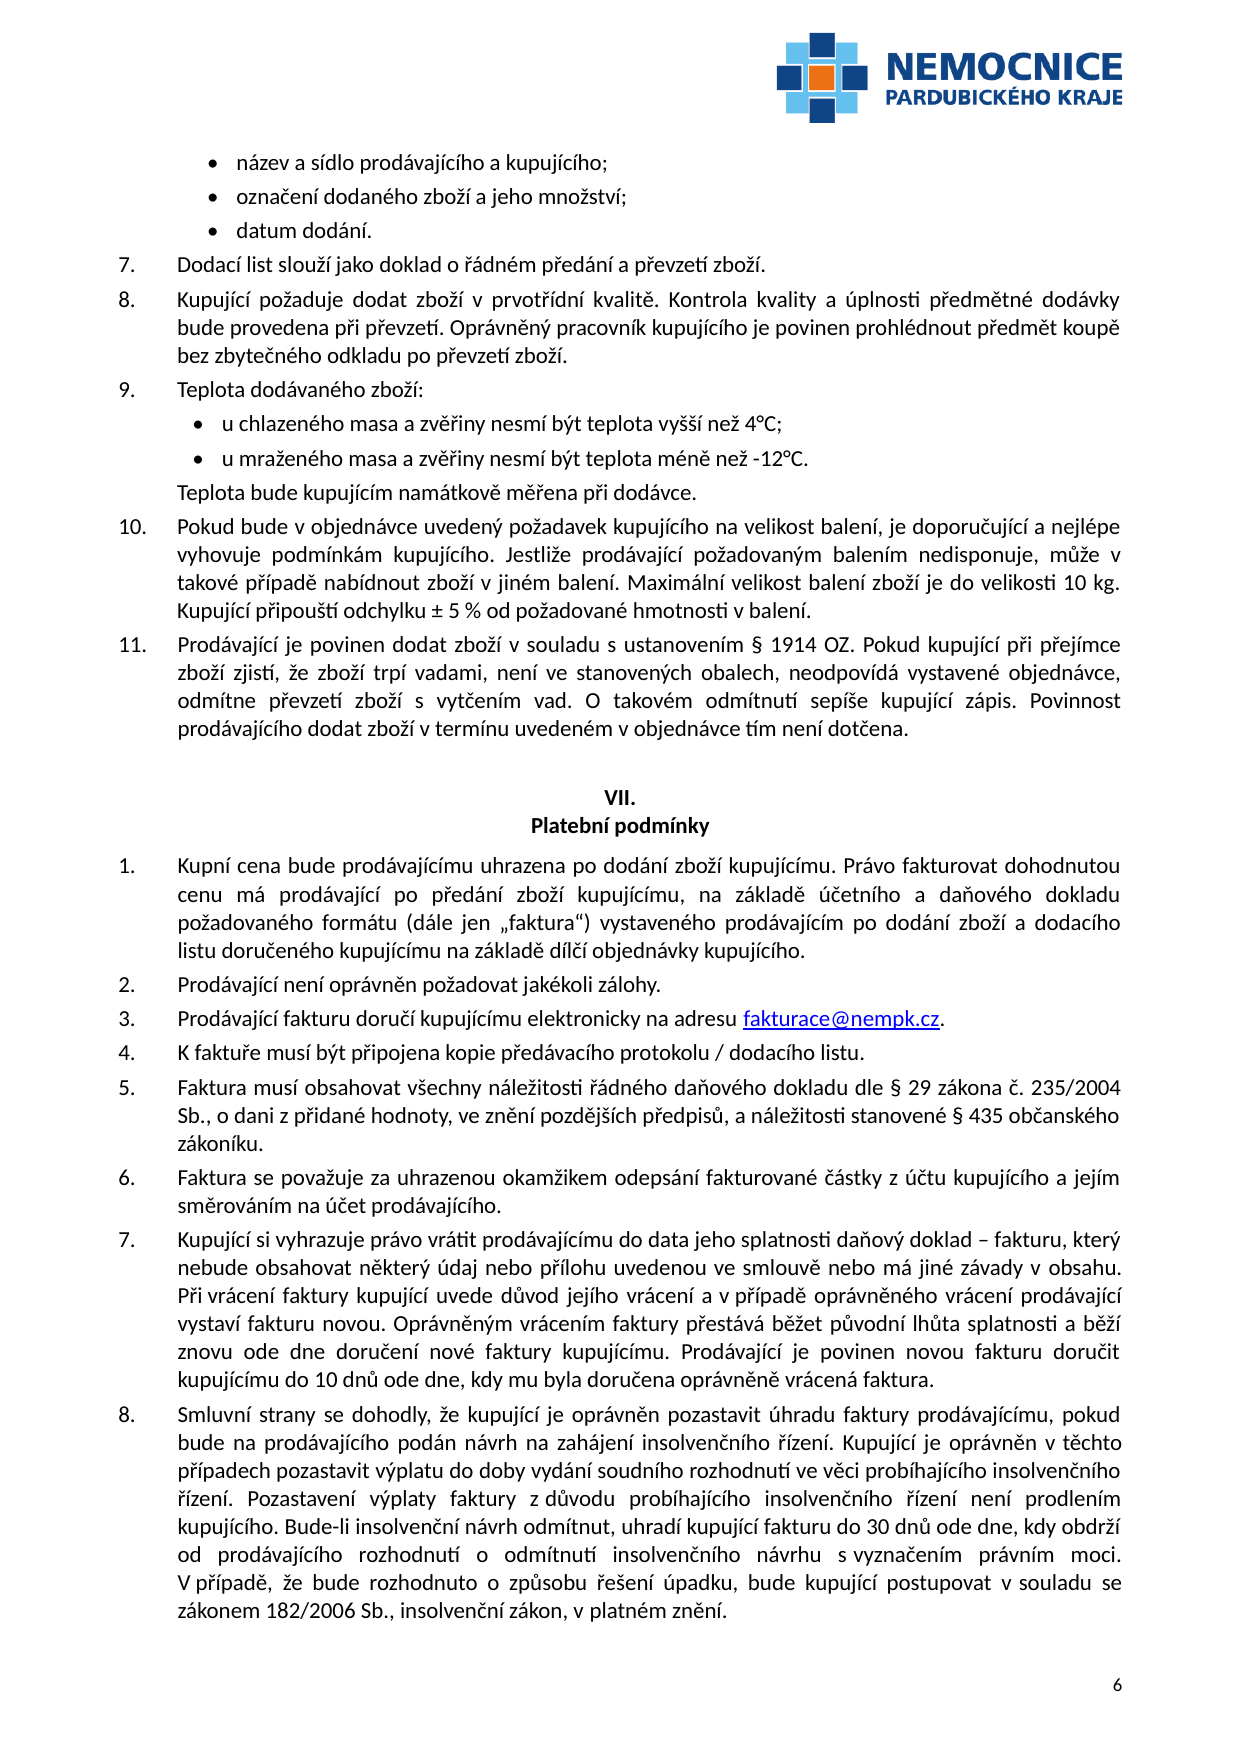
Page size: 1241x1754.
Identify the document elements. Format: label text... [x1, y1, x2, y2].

text 10. Pokud bude v objednávce uvedený požadavek kupujícího na velikost balení, je doporučující a nejlépe vyhovuje podmínkám kupujícího. Jestliže prodávající požadovaným balením nedisponuje, může v takové případě nabídnout zboží v jiném balení. Maximální velikost balení zboží je do velikosti 10 kg. Kupující připouští odchylku ± 5 % od požadované hmotnosti v balení. [118, 512, 1122, 624]
text 7. Dodací list slouží jako doklad o řádném předání a převzetí zboží. [118, 251, 1122, 278]
text 9. Teplota dodávaného zboží: [118, 375, 1122, 403]
list Faktura musí obsahovat všechny náležitosti řádného daňového dokladu dle § 29 zákona č. 235/2004 Sb., o dani z přidané hodnoty, ve znění pozdějších předpisů, a náležitosti stanovené § 435 občanského zákoníku. [118, 1073, 1122, 1157]
list Prodávající fakturu doručí kupujícímu elektronicky na adresu fakturace@nempk.cz. [118, 1004, 1122, 1032]
text Teplota bude kupujícím namátkově měřena při dodávce. [118, 478, 1122, 506]
text VII. [118, 783, 1122, 811]
list Kupní cena bude prodávajícímu uhrazena po dodání zboží kupujícímu. Právo fakturovat dohodnutou cenu má prodávající po předání zboží kupujícímu, na základě účetního a daňového dokladu požadovaného formátu (dále jen „faktura“) vystaveného prodávajícím po dodání zboží a dodacího listu doručeného kupujícímu na základě dílčí objednávky kupujícího. [118, 852, 1122, 964]
list K faktuře musí být připojena kopie předávacího protokolu / dodacího listu. [118, 1038, 1122, 1067]
text • datum dodání. [207, 216, 1122, 244]
text • název a sídlo prodávajícího a kupujícího; [207, 148, 1122, 176]
text • označení dodaného zboží a jeho množství; [207, 182, 1122, 210]
text • u mraženého masa a zvěřiny nesmí být teplota méně než -12°C. [192, 444, 1122, 472]
text • u chlazeného masa a zvěřiny nesmí být teplota vyšší než 4°C; [192, 409, 1122, 437]
text 11. Prodávající je povinen dodat zboží v souladu s ustanovením § 1914 OZ. Pokud kupující při přejímce zboží zjistí, že zboží trpí vadami, není ve stanovených obalech, neodpovídá vystavené objednávce, odmítne převzetí zboží s vytčením vad. O takovém odmítnutí sepíše kupující zápis. Povinnost prodávajícího dodat zboží v termínu uvedeném v objednávce tím není dotčena. [118, 631, 1122, 743]
list Kupující si vyhrazuje právo vrátit prodávajícímu do data jeho splatnosti daňový doklad – fakturu, který nebude obsahovat některý údaj nebo přílohu uvedenou ve smlouvě nebo má jiné závady v obsahu. Při vrácení faktury kupující uvede důvod jejího vrácení a v případě oprávněného vrácení prodávající vystaví fakturu novou. Oprávněným vrácením faktury přestává běžet původní lhůta splatnosti a běží znovu ode dne doručení nové faktury kupujícímu. Prodávající je povinen novou fakturu doručit kupujícímu do 10 dnů ode dne, kdy mu byla doručena oprávněně vrácená faktura. [118, 1225, 1122, 1393]
list Smluvní strany se dohodly, že kupující je oprávněn pozastavit úhradu faktury prodávajícímu, pokud bude na prodávajícího podán návrh na zahájení insolvenčního řízení. Kupující je oprávněn v těchto případech pozastavit výplatu do doby vydání soudního rozhodnutí ve věci probíhajícího insolvenčního řízení. Pozastavení výplaty faktury z důvodu probíhajícího insolvenčního řízení není prodlením kupujícího. Bude-li insolvenční návrh odmítnut, uhradí kupující fakturu do 30 dnů ode dne, kdy obdrží od prodávajícího rozhodnutí o odmítnutí insolvenčního návrhu s vyznačením právním moci. V případě, že bude rozhodnuto o způsobu řešení úpadku, bude kupující postupovat v souladu se zákonem 182/2006 Sb., insolvenční zákon, v platném znění. [118, 1400, 1122, 1624]
text 8. Kupující požaduje dodat zboží v prvotřídní kvalitě. Kontrola kvality a úplnosti předmětné dodávky bude provedena při převzetí. Oprávněný pracovník kupujícího je povinen prohlédnout předmět koupě bez zbytečného odkladu po převzetí zboží. [118, 285, 1122, 369]
list Prodávající není oprávněn požadovat jakékoli zálohy. [118, 970, 1122, 998]
list Faktura se považuje za uhrazenou okamžikem odepsání fakturované částky z účtu kupujícího a jejím směrováním na účet prodávajícího. [118, 1163, 1122, 1219]
picture [775, 31, 1123, 124]
text Platební podmínky [118, 811, 1122, 839]
